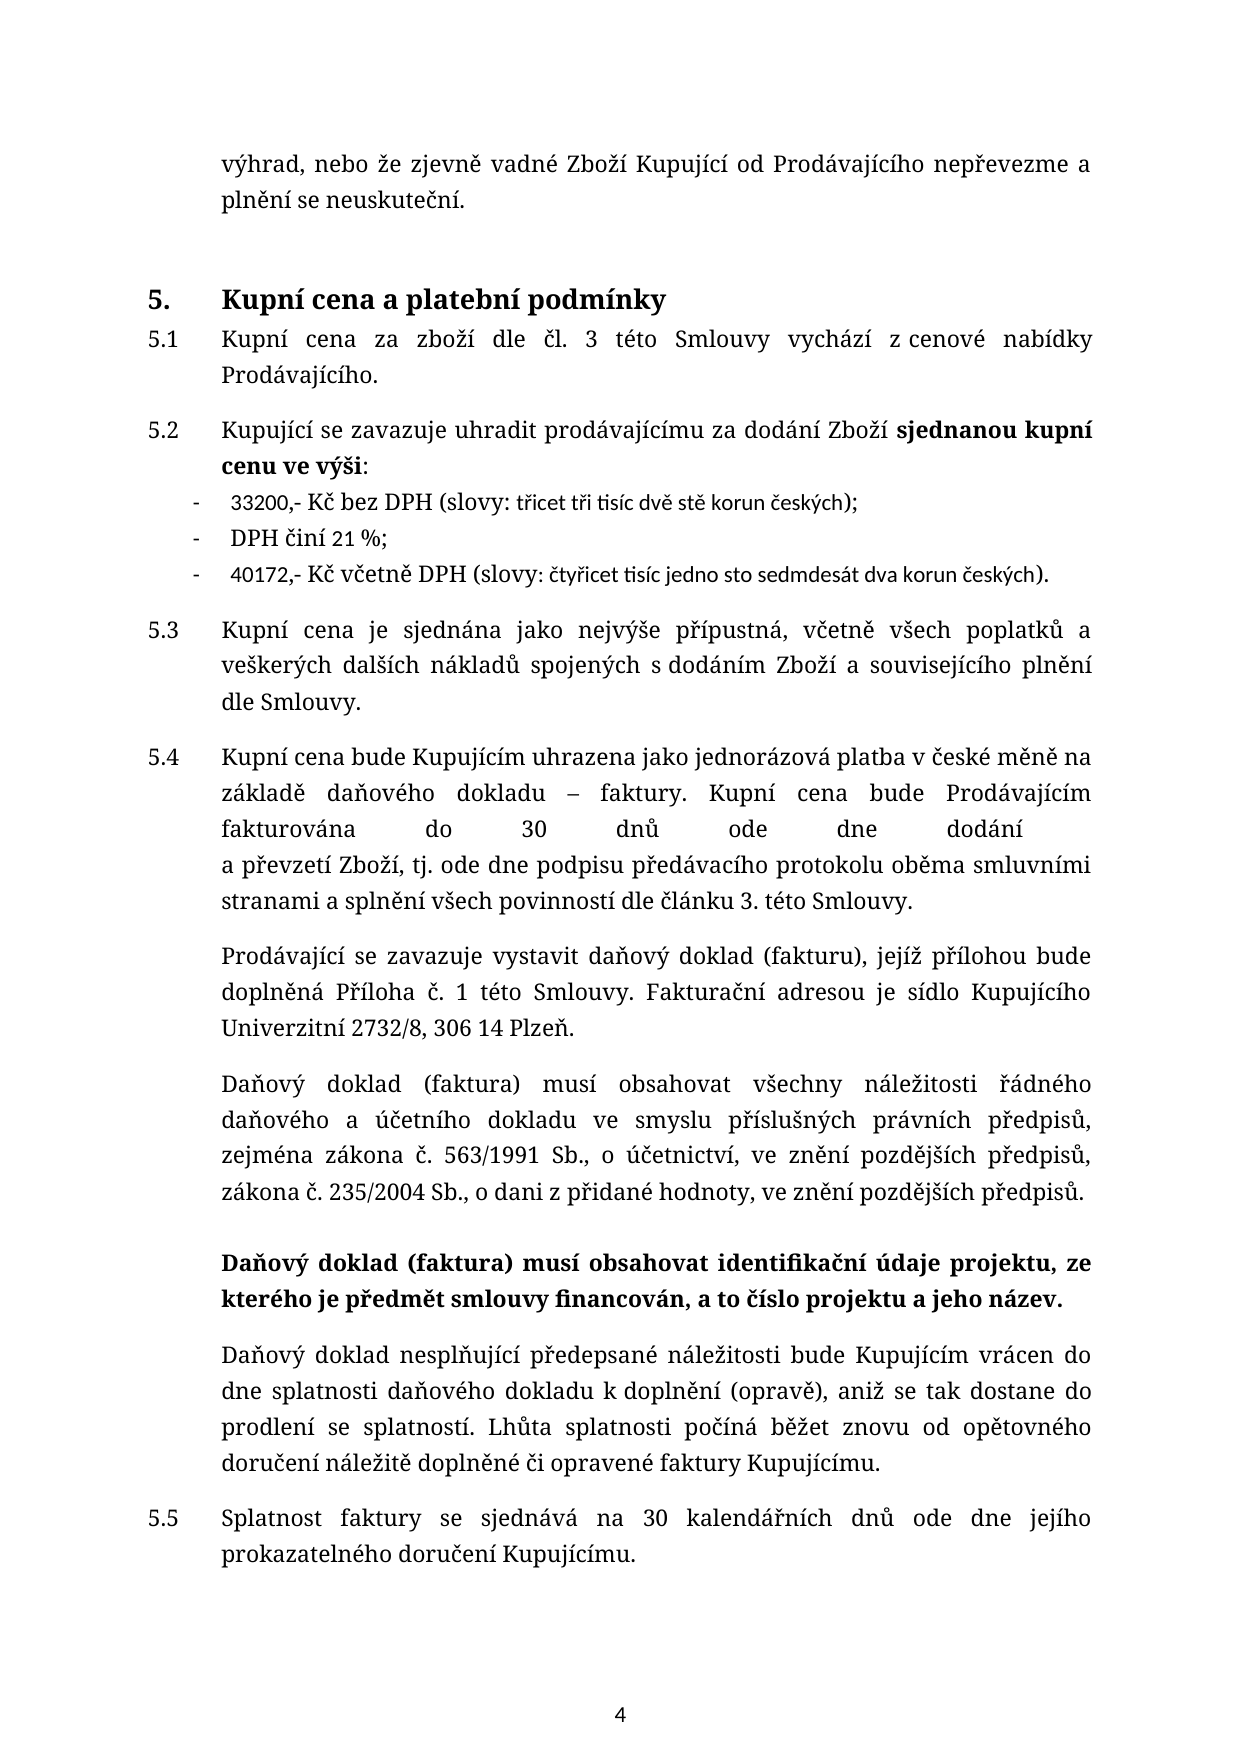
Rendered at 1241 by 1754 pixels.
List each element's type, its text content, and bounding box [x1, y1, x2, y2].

text 5. Kupní cena a platební podmínky [148, 280, 1093, 317]
text 5.1 Kupní cena za zboží dle čl. 3 této Smlouvy vychází z cenové nabídky Prodávajícího. [148, 323, 1093, 390]
text 5.4 Kupní cena bude Kupujícím uhrazena jako jednorázová platba v české měně na základě daňového dokladu – faktury. Kupní cena bude Prodávajícím fakturována do 30 dnů ode dne dodání a převzetí Zboží, tj. ode dne podpisu předávacího protokolu oběma smluvními stranami a splnění všech povinností dle článku 3. této Smlouvy. [148, 741, 1093, 916]
text Daňový doklad (faktura) musí obsahovat identifikační údaje projektu, ze kterého je předmět smlouvy financován, a to číslo projektu a jeho název. [221, 1247, 1093, 1314]
list 33200,- Kč bez DPH (slovy: třicet tři tisíc dvě stě korun českých); [193, 486, 1093, 517]
text 5.5 Splatnost faktury se sjednává na 30 kalendářních dnů ode dne jejího prokazatelného doručení Kupujícímu. [148, 1502, 1093, 1569]
text Prodávající se zavazuje vystavit daňový doklad (fakturu), jejíž přílohou bude doplněná Příloha č. 1 této Smlouvy. Fakturační adresou je sídlo Kupujícího Univerzitní 2732/8, 306 14 Plzeň. [221, 940, 1093, 1043]
text Daňový doklad (faktura) musí obsahovat všechny náležitosti řádného daňového a účetního dokladu ve smyslu příslušných právních předpisů, zejména zákona č. 563/1991 Sb., o účetnictví, ve znění pozdějších předpisů, zákona č. 235/2004 Sb., o dani z přidané hodnoty, ve znění pozdějších předpisů. [221, 1068, 1093, 1207]
list 40172,- Kč včetně DPH (slovy: čtyřicet tisíc jedno sto sedmdesát dva korun českých). [193, 558, 1093, 589]
list DPH činí 21 %; [193, 522, 1093, 553]
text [148, 148, 1093, 215]
text Daňový doklad nesplňující předepsané náležitosti bude Kupujícím vrácen do dne splatnosti daňového dokladu k doplnění (opravě), aniž se tak dostane do prodlení se splatností. Lhůta splatnosti počíná běžet znovu od opětovného doručení náležitě doplněné či opravené faktury Kupujícímu. [221, 1339, 1093, 1478]
text 5.2 Kupující se zavazuje uhradit prodávajícímu za dodání Zboží sjednanou kupní cenu ve výši: [148, 414, 1093, 481]
text 5.3 Kupní cena je sjednána jako nejvýše přípustná, včetně všech poplatků a veškerých dalších nákladů spojených s dodáním Zboží a souvisejícího plnění dle Smlouvy. [148, 613, 1093, 717]
